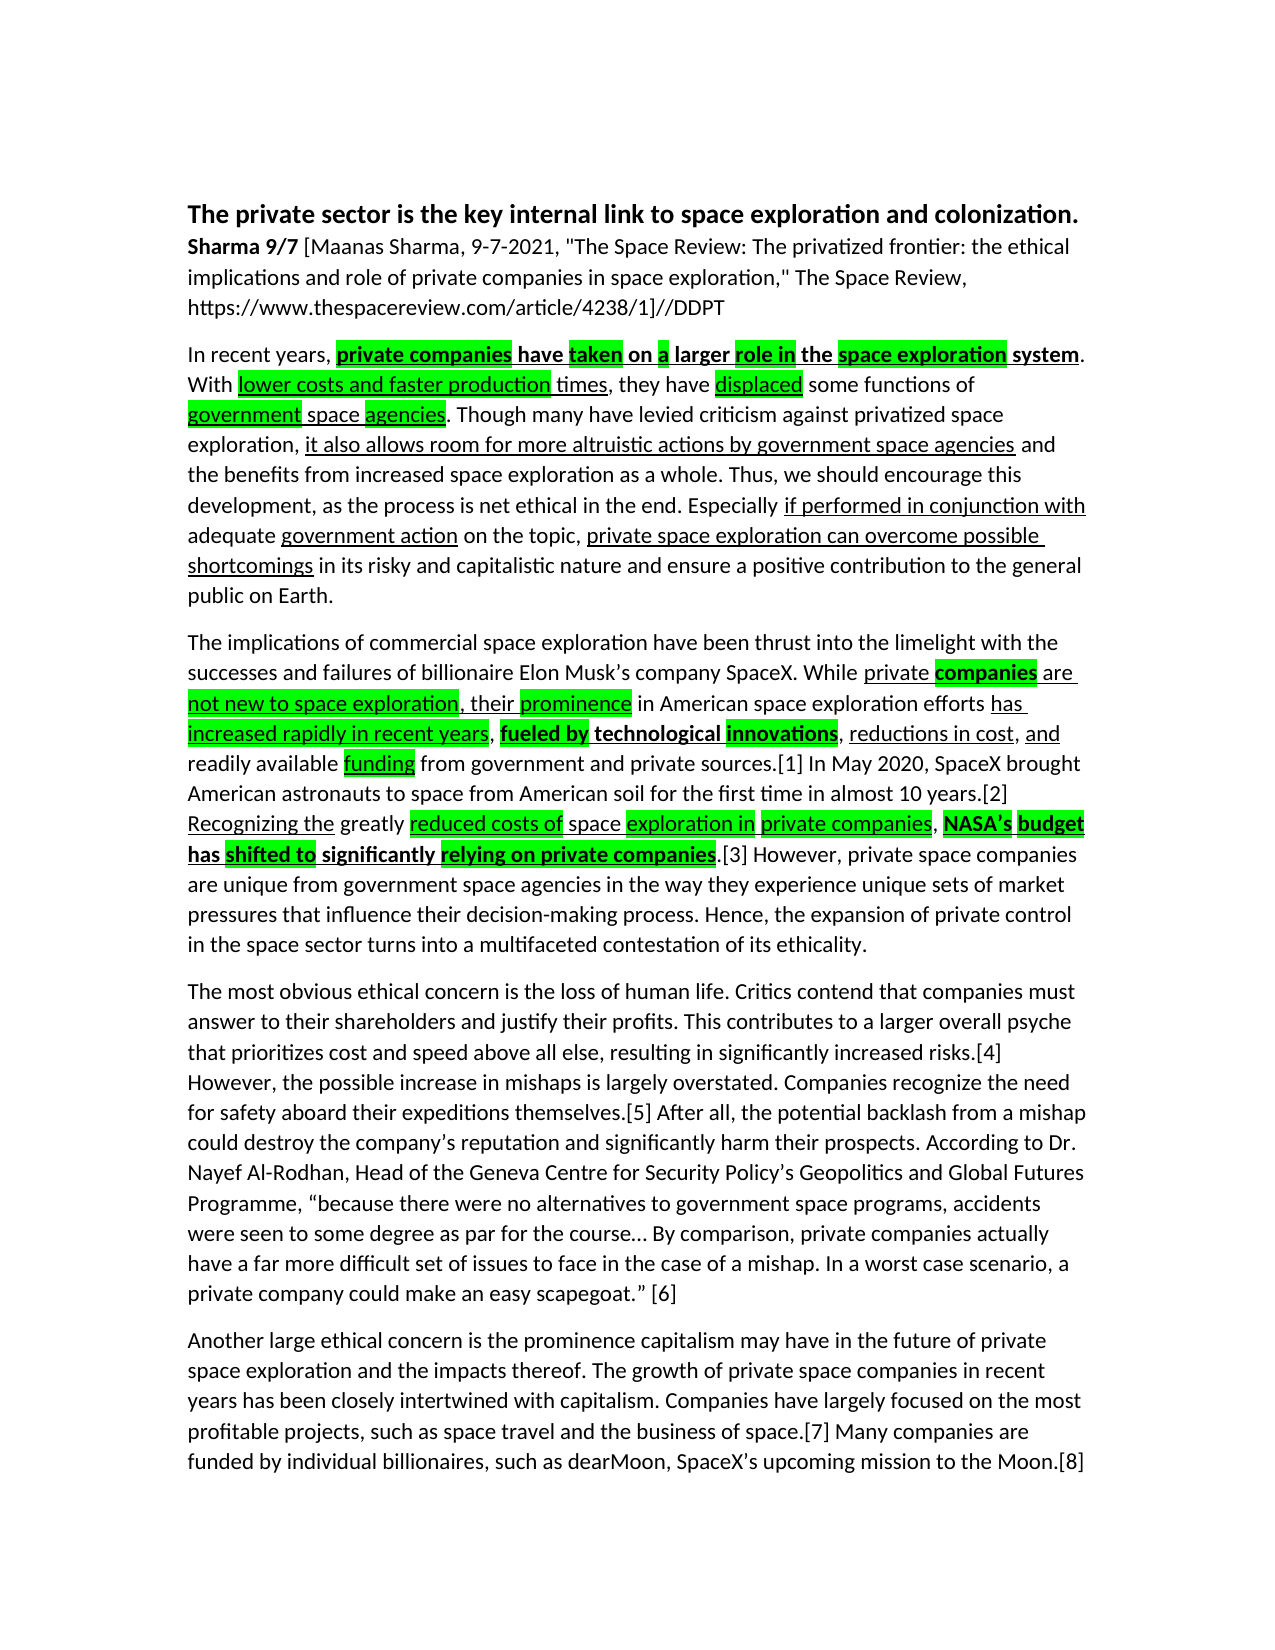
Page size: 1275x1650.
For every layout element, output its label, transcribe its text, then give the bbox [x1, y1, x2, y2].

text Sharma 9/7 [Maanas Sharma, 9-7-2021, "The Space Review: The privatized frontier: the ethical implications and role of private companies in space exploration," The Space Review, https://www.thespacereview.com/article/4238/1]//DDPT [187, 232, 1087, 321]
text In recent years, private companies have taken on a larger role in the space exploration system. With lower costs and faster production times, they have displaced some functions of government space agencies. Though many have levied criticism against privatized space exploration, it also allows room for more altruistic actions by government space agencies and the benefits from increased space exploration as a whole. Thus, we should encourage this development, as the process is net ethical in the end. Especially if performed in conjunction with adequate government action on the topic, private space exploration can overcome possible shortcomings in its risky and capitalistic nature and ensure a positive contribution to the general public on Earth. [187, 340, 1087, 609]
text The implications of commercial space exploration have been thrust into the limelight with the successes and failures of billionaire Elon Musk’s company SpaceX. While private companies are not new to space exploration, their prominence in American space exploration efforts has increased rapidly in recent years, fueled by technological innovations, reductions in cost, and readily available funding from government and private sources.[1] In May 2020, SpaceX brought American astronauts to space from American soil for the first time in almost 10 years.[2] Recognizing the greatly reduced costs of space exploration in private companies, NASA’s budget has shifted to significantly relying on private companies.[3] However, private space companies are unique from government space agencies in the way they experience unique sets of market pressures that influence their decision-making process. Hence, the expansion of private control in the space sector turns into a multifaceted contestation of its ethicality. [187, 628, 1087, 958]
text The most obvious ethical concern is the loss of human life. Critics contend that companies must answer to their shareholders and justify their profits. This contributes to a larger overall psyche that prioritizes cost and speed above all else, resulting in significantly increased risks.[4] However, the possible increase in mishaps is largely overstated. Companies recognize the need for safety aboard their expeditions themselves.[5] After all, the potential backlash from a mishap could destroy the company’s reputation and significantly harm their prospects. According to Dr. Nayef Al-Rodhan, Head of the Geneva Centre for Security Policy’s Geopolitics and Global Futures Programme, “because there were no alternatives to government space programs, accidents were seen to some degree as par for the course… By comparison, private companies actually have a far more difficult set of issues to face in the case of a mishap. In a worst case scenario, a private company could make an easy scapegoat.” [6] [187, 977, 1087, 1307]
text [187, 1326, 1087, 1475]
subtitle The private sector is the key internal link to space exploration and colonization. [187, 197, 1087, 230]
